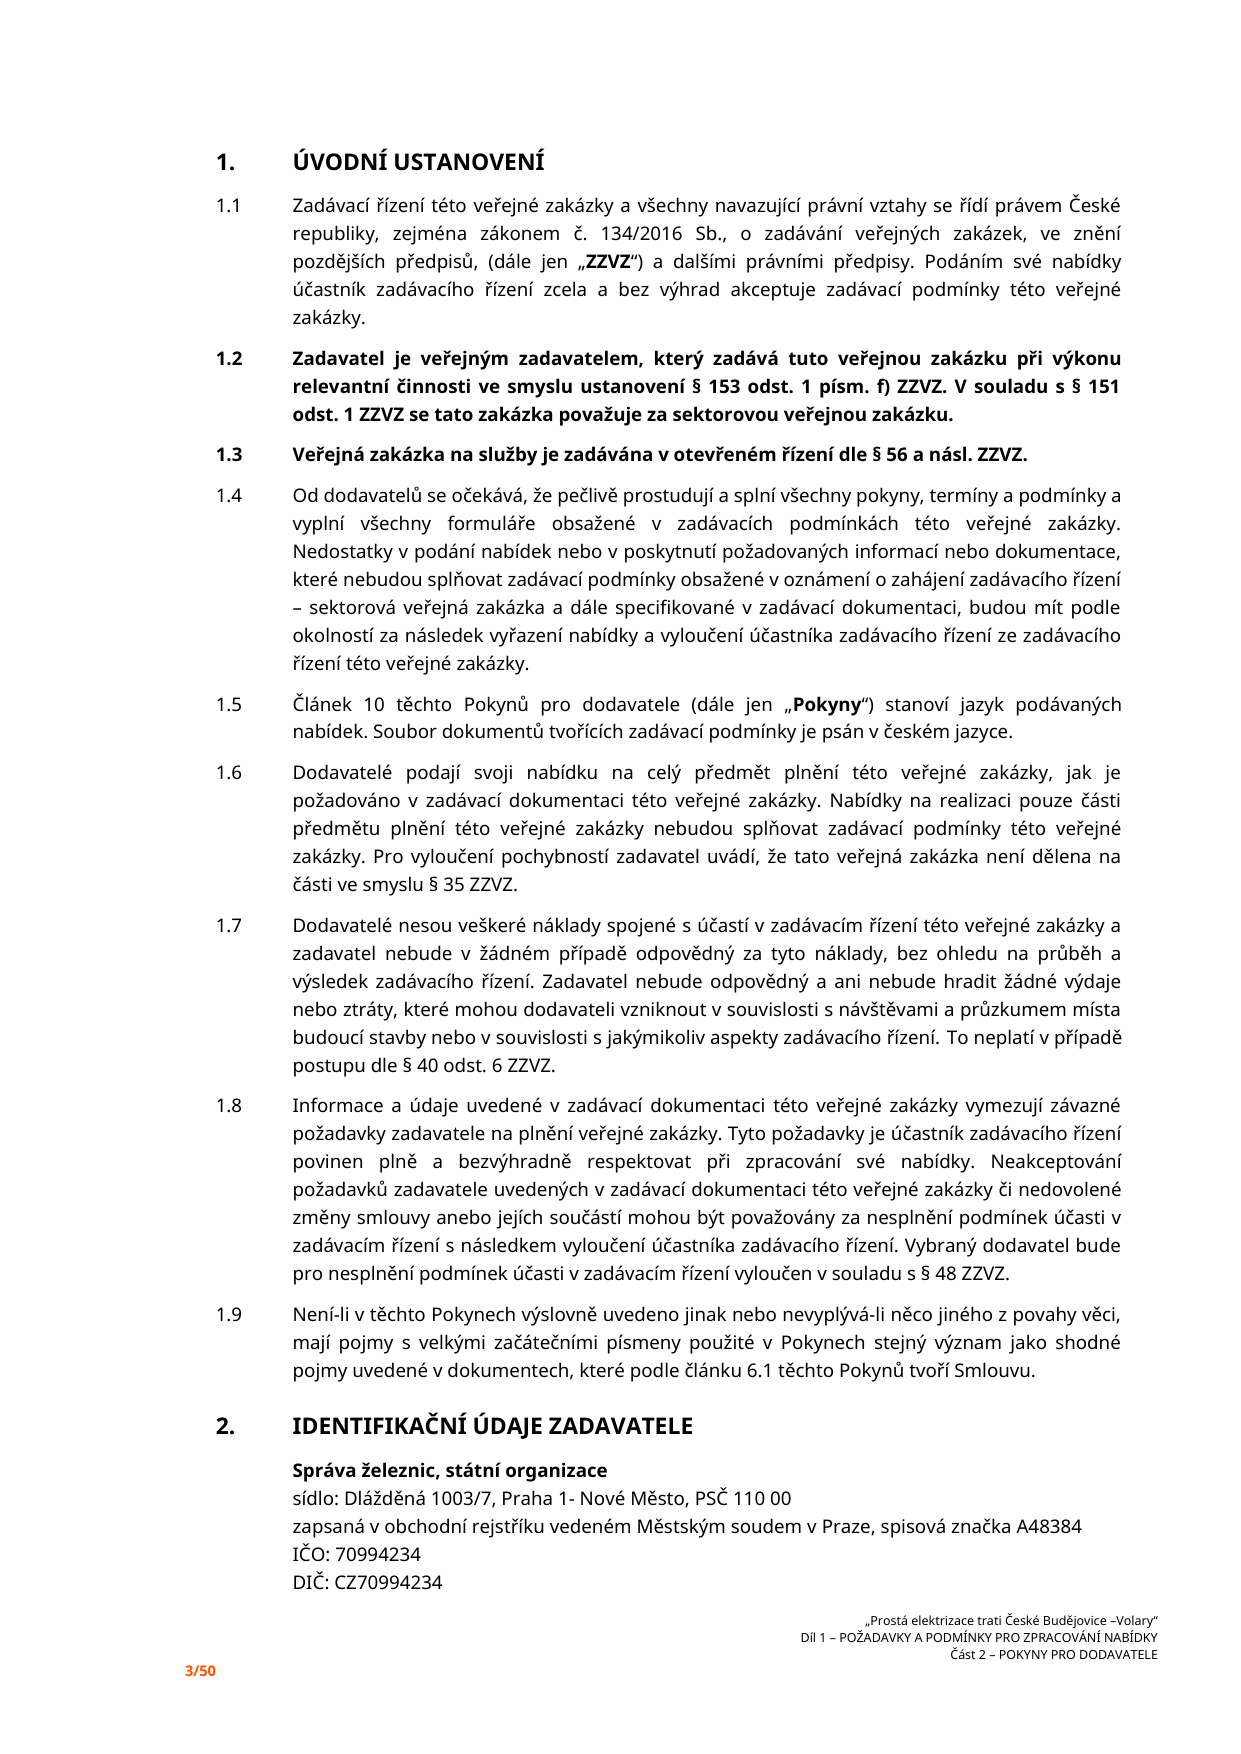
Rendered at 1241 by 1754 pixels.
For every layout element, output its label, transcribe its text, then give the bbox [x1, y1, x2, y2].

text IČO: 70994234 [292, 1541, 1122, 1567]
text Od dodavatelů se očekává, že pečlivě prostudují a splní všechny pokyny, termíny a podmínky a vyplní všechny formuláře obsažené v zadávacích podmínkách této veřejné zakázky. Nedostatky v podání nabídek nebo v poskytnutí požadovaných informací nebo dokumentace, které nebudou splňovat zadávací podmínky obsažené v oznámení o zahájení zadávacího řízení – sektorová veřejná zakázka a dále specifikované v zadávací dokumentaci, budou mít podle okolností za následek vyřazení nabídky a vyloučení účastníka zadávacího řízení ze zadávacího řízení této veřejné zakázky. [216, 482, 1122, 676]
text Správa železnic, státní organizace [292, 1457, 1122, 1483]
text ÚVODNÍ USTANOVENÍ [216, 146, 1122, 177]
text Článek 10 těchto Pokynů pro dodavatele (dále jen „Pokyny“) stanoví jazyk podávaných nabídek. Soubor dokumentů tvořících zadávací podmínky je psán v českém jazyce. [216, 691, 1122, 744]
text Informace a údaje uvedené v zadávací dokumentaci této veřejné zakázky vymezují závazné požadavky zadavatele na plnění veřejné zakázky. Tyto požadavky je účastník zadávacího řízení povinen plně a bezvýhradně respektovat při zpracování své nabídky. Neakceptování požadavků zadavatele uvedených v zadávací dokumentaci této veřejné zakázky či nedovolené změny smlouvy anebo jejích součástí mohou být považovány za nesplnění podmínek účasti v zadávacím řízení s následkem vyloučení účastníka zadávacího řízení. Vybraný dodavatel bude pro nesplnění podmínek účasti v zadávacím řízení vyloučen v souladu s § 48 ZZVZ. [216, 1093, 1122, 1286]
text DIČ: CZ70994234 [292, 1569, 1122, 1595]
text IDENTIFIKAČNÍ ÚDAJE ZADAVATELE [216, 1410, 1122, 1442]
text Zadávací řízení této veřejné zakázky a všechny navazující právní vztahy se řídí právem České republiky, zejména zákonem č. 134/2016 Sb., o zadávání veřejných zakázek, ve znění pozdějších předpisů, (dále jen „ZZVZ“) a dalšími právními předpisy. Podáním své nabídky účastník zadávacího řízení zcela a bez výhrad akceptuje zadávací podmínky této veřejné zakázky. [216, 192, 1122, 330]
text Zadavatel je veřejným zadavatelem, který zadává tuto veřejnou zakázku při výkonu relevantní činnosti ve smyslu ustanovení § 153 odst. 1 písm. f) ZZVZ. V souladu s § 151 odst. 1 ZZVZ se tato zakázka považuje za sektorovou veřejnou zakázku. [216, 345, 1122, 427]
text sídlo: Dlážděná 1003/7, Praha 1- Nové Město, PSČ 110 00 [292, 1485, 1122, 1511]
text zapsaná v obchodní rejstříku vedeném Městským soudem v Praze, spisová značka A48384 [292, 1513, 1122, 1539]
text Veřejná zakázka na služby je zadávána v otevřeném řízení dle § 56 a násl. ZZVZ. [216, 442, 1122, 467]
text Dodavatelé podají svoji nabídku na celý předmět plnění této veřejné zakázky, jak je požadováno v zadávací dokumentaci této veřejné zakázky. Nabídky na realizaci pouze části předmětu plnění této veřejné zakázky nebudou splňovat zadávací podmínky této veřejné zakázky. Pro vyloučení pochybností zadavatel uvádí, že tato veřejná zakázka není dělena na části ve smyslu § 35 ZZVZ. [216, 759, 1122, 897]
text Dodavatelé nesou veškeré náklady spojené s účastí v zadávacím řízení této veřejné zakázky a zadavatel nebude v žádném případě odpovědný za tyto náklady, bez ohledu na průběh a výsledek zadávacího řízení. Zadavatel nebude odpovědný a ani nebude hradit žádné výdaje nebo ztráty, které mohou dodavateli vzniknout v souvislosti s návštěvami a průzkumem místa budoucí stavby nebo v souvislosti s jakýmikoliv aspekty zadávacího řízení. To neplatí v případě postupu dle § 40 odst. 6 ZZVZ. [216, 912, 1122, 1078]
text Není-li v těchto Pokynech výslovně uvedeno jinak nebo nevyplývá-li něco jiného z povahy věci, mají pojmy s velkými začátečními písmeny použité v Pokynech stejný význam jako shodné pojmy uvedené v dokumentech, které podle článku 6.1 těchto Pokynů tvoří Smlouvu. [216, 1301, 1122, 1383]
